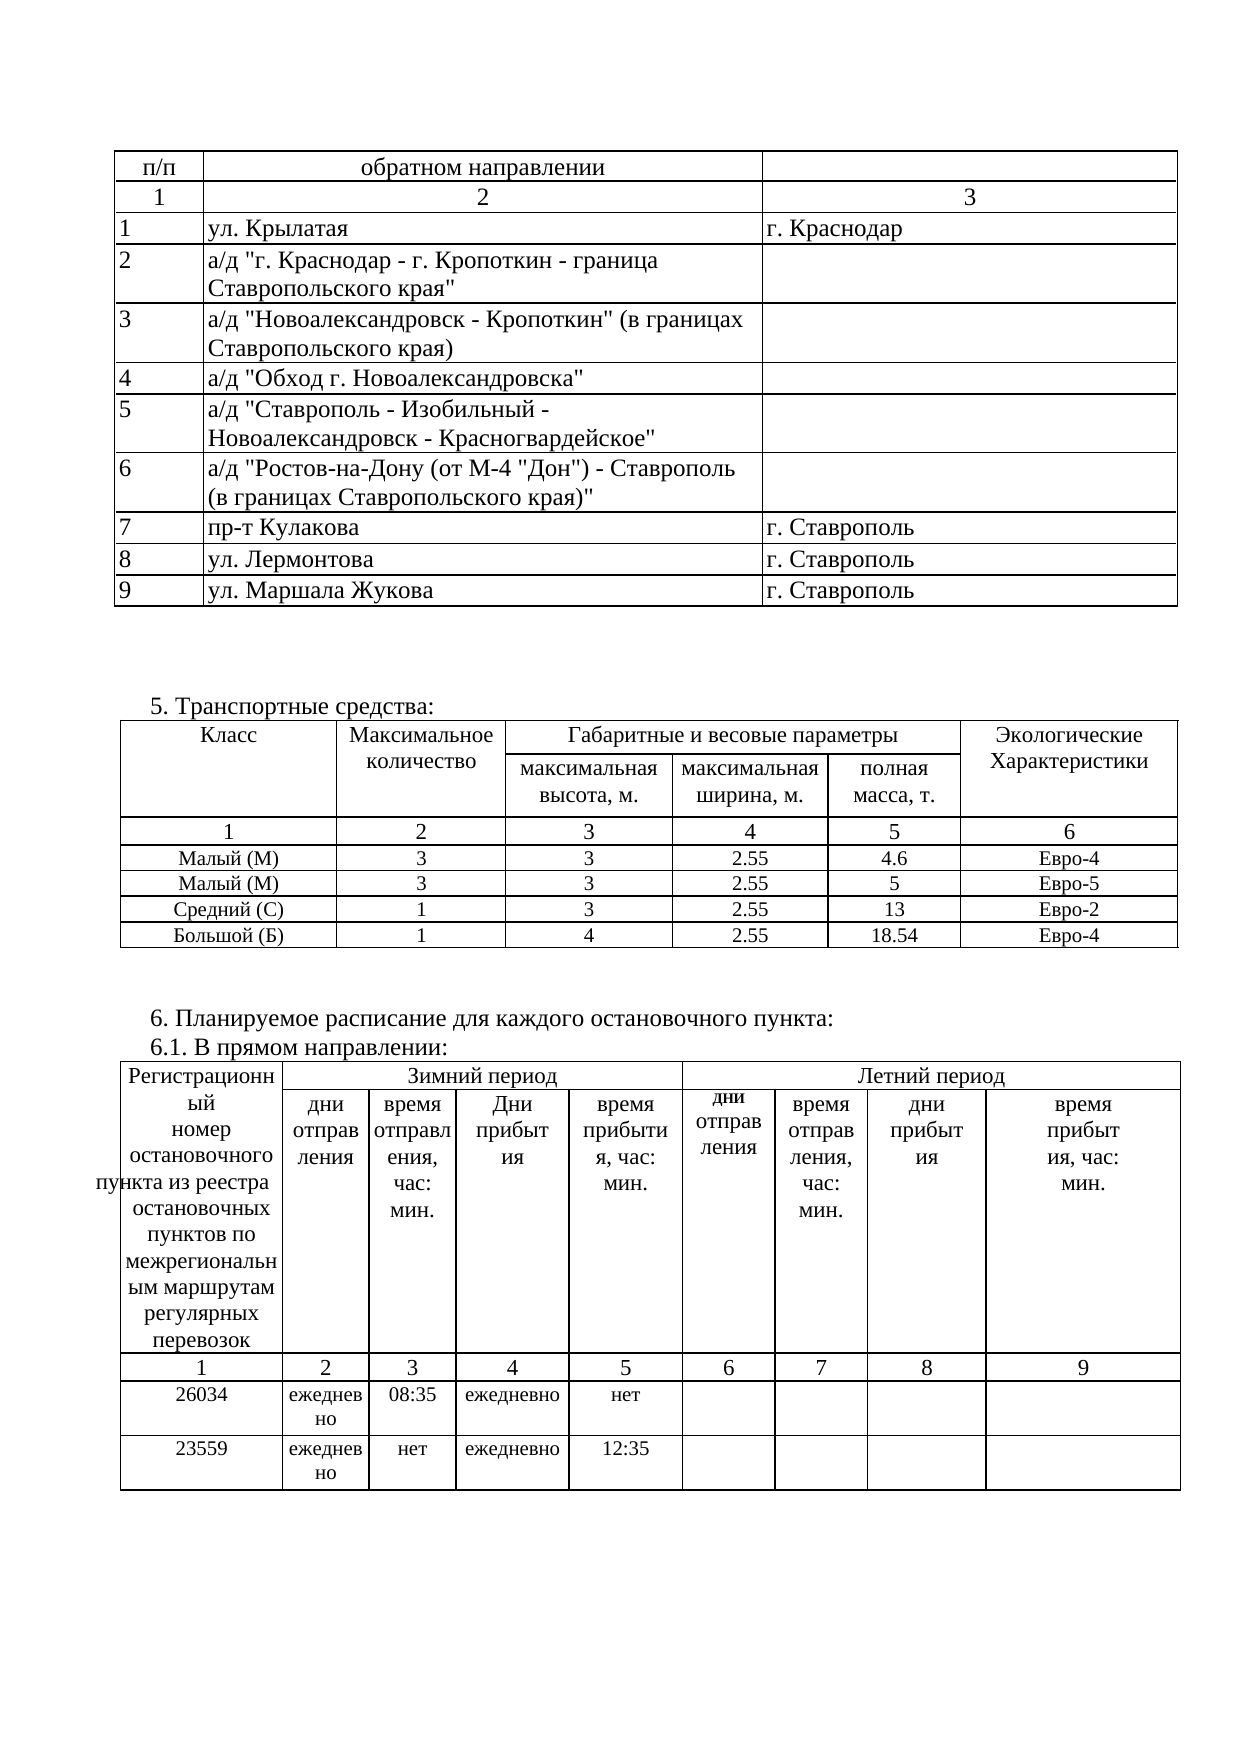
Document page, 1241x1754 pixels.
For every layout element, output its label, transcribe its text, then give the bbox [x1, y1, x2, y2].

table_cell 4 [115, 363, 203, 393]
table_cell 2 [283, 1354, 368, 1380]
text 6.1. В прямом направлении: [150, 1032, 1090, 1061]
text 5. Транспортные средства: [150, 691, 1090, 719]
table_cell ежедневно [457, 1382, 568, 1434]
table_cell ежедневно [283, 1382, 368, 1434]
table_cell 8 [115, 544, 203, 574]
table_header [204, 152, 762, 180]
table_cell 1 [121, 1354, 282, 1380]
table_cell Евро-4 [961, 923, 1177, 947]
table_cell 2.55 [673, 923, 827, 947]
table_cell г. Ставрополь [763, 543, 1177, 574]
table_cell [987, 1436, 1180, 1489]
table_cell 2 [115, 244, 203, 302]
table_cell 3 [763, 180, 1177, 212]
table_cell 2.55 [673, 846, 827, 870]
table_cell время отправ ления, час: мин. [776, 1090, 867, 1352]
table_cell Средний (С) [121, 897, 336, 921]
table_cell г. Краснодар [763, 212, 1177, 243]
table_cell максимальная высота, м. [506, 755, 672, 816]
table_cell а/д "Ростов-на-Дону (от М-4 "Дон") - Ставрополь (в границах Ставропольского края)" [204, 453, 762, 511]
table_cell 3 [506, 846, 672, 870]
table_cell 6 [683, 1354, 774, 1380]
table_cell а/д "Ставрополь - Изобильный - Новоалександровск - Красногвардейское" [204, 395, 762, 452]
table_cell [763, 361, 1177, 393]
table_cell Евро-2 [961, 897, 1177, 921]
table_cell 2.55 [673, 897, 827, 921]
table_cell 3 [115, 303, 203, 361]
table_header Габаритные и весовые параметры [506, 721, 960, 753]
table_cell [204, 245, 762, 302]
table_cell 1 [337, 897, 505, 921]
table_cell 7 [115, 512, 203, 542]
table_header N п/п [115, 152, 203, 180]
table_cell [868, 1436, 985, 1489]
table_cell 08:35 [370, 1382, 455, 1434]
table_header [763, 152, 1177, 180]
table_cell 4 [506, 923, 672, 947]
table_cell 8 [868, 1354, 985, 1380]
table_cell 3 [370, 1354, 455, 1380]
table_cell 2 [204, 182, 762, 212]
table_cell 3 [506, 818, 672, 844]
table_cell г. Ставрополь [763, 511, 1177, 542]
table_cell дни прибыт ия [868, 1090, 985, 1352]
table_cell максимальная ширина, м. [673, 755, 827, 816]
table_cell 1 [115, 181, 203, 212]
table_cell 9 [115, 575, 203, 605]
table_header Максимальное количество [337, 721, 505, 816]
table_cell нет [370, 1436, 455, 1489]
table_cell 3 [337, 846, 505, 870]
table_cell 26034 [121, 1382, 282, 1434]
table_cell ДНИ отправ ления [683, 1090, 774, 1352]
table_cell 23559 [121, 1436, 282, 1489]
table_cell 5 [115, 394, 203, 452]
table_cell нет [570, 1382, 682, 1434]
table_cell [683, 1382, 774, 1434]
table_cell [776, 1436, 867, 1489]
table_cell 6 [115, 453, 203, 511]
table_cell Евро-5 [961, 871, 1177, 895]
table_cell пр-т Кулакова [204, 513, 762, 542]
table_cell время прибыти я, час: мин. [570, 1090, 682, 1352]
table_cell 9 [987, 1354, 1180, 1380]
table_cell 6 [961, 818, 1177, 844]
table_cell 4 [673, 818, 827, 844]
table_cell 3 [506, 871, 672, 895]
table_cell Евро-4 [961, 846, 1177, 870]
table_cell [763, 243, 1177, 302]
table_cell 7 [776, 1354, 867, 1380]
table_cell ежедневно [457, 1436, 568, 1489]
table_cell 5 [570, 1354, 682, 1380]
table_cell 4.6 [829, 846, 960, 870]
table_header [121, 1062, 282, 1352]
table_cell время прибыт ия, час: мин. [987, 1090, 1180, 1352]
table_cell 18.54 [829, 923, 960, 947]
table_cell [763, 302, 1177, 361]
table_cell 4 [457, 1354, 568, 1380]
table_cell а/д "Обход г. Новоалександровска" [204, 363, 762, 393]
table_cell 1 [115, 213, 203, 243]
table_cell [763, 393, 1177, 452]
table_cell Большой (Б) [121, 923, 336, 947]
table_header Летний период [683, 1062, 1180, 1089]
table_cell 12:35 [570, 1436, 682, 1489]
table_cell Дни прибыт ия [457, 1090, 568, 1352]
table_cell ежедневно [283, 1436, 368, 1489]
table_header Класс [121, 721, 336, 816]
table_cell 2.55 [673, 871, 827, 895]
table_cell ул. Крылатая [204, 213, 762, 243]
text 6. Планируемое расписание для каждого остановочного пункта: [150, 1003, 1090, 1032]
table_header Зимний период [283, 1062, 682, 1089]
table_cell 3 [506, 897, 672, 921]
table_cell дни отправ ления [283, 1090, 368, 1352]
table_cell 13 [829, 897, 960, 921]
table_cell а/д "Новоалександровск - Кропоткин" (в границах Ставропольского края) [204, 304, 762, 361]
table_cell 5 [829, 871, 960, 895]
table_cell время отправл ения, час: мин. [370, 1090, 455, 1352]
table_cell ул. Лермонтова [204, 544, 762, 574]
table_header Экологические Характеристики [961, 721, 1177, 816]
table_cell [868, 1382, 985, 1434]
table_cell 5 [829, 818, 960, 844]
table_cell г. Ставрополь [763, 574, 1177, 605]
table_cell Малый (М) [121, 846, 336, 870]
table_cell 2 [337, 818, 505, 844]
table_cell 3 [337, 871, 505, 895]
table_cell 1 [337, 923, 505, 947]
table_cell [763, 452, 1177, 511]
table_cell 1 [121, 818, 336, 844]
table_cell ул. Маршала Жукова [204, 576, 762, 605]
table_cell [987, 1382, 1180, 1434]
table_cell полная масса, т. [829, 755, 960, 816]
table_cell Малый (М) [121, 871, 336, 895]
table_cell [683, 1436, 774, 1489]
table_cell [776, 1382, 867, 1434]
